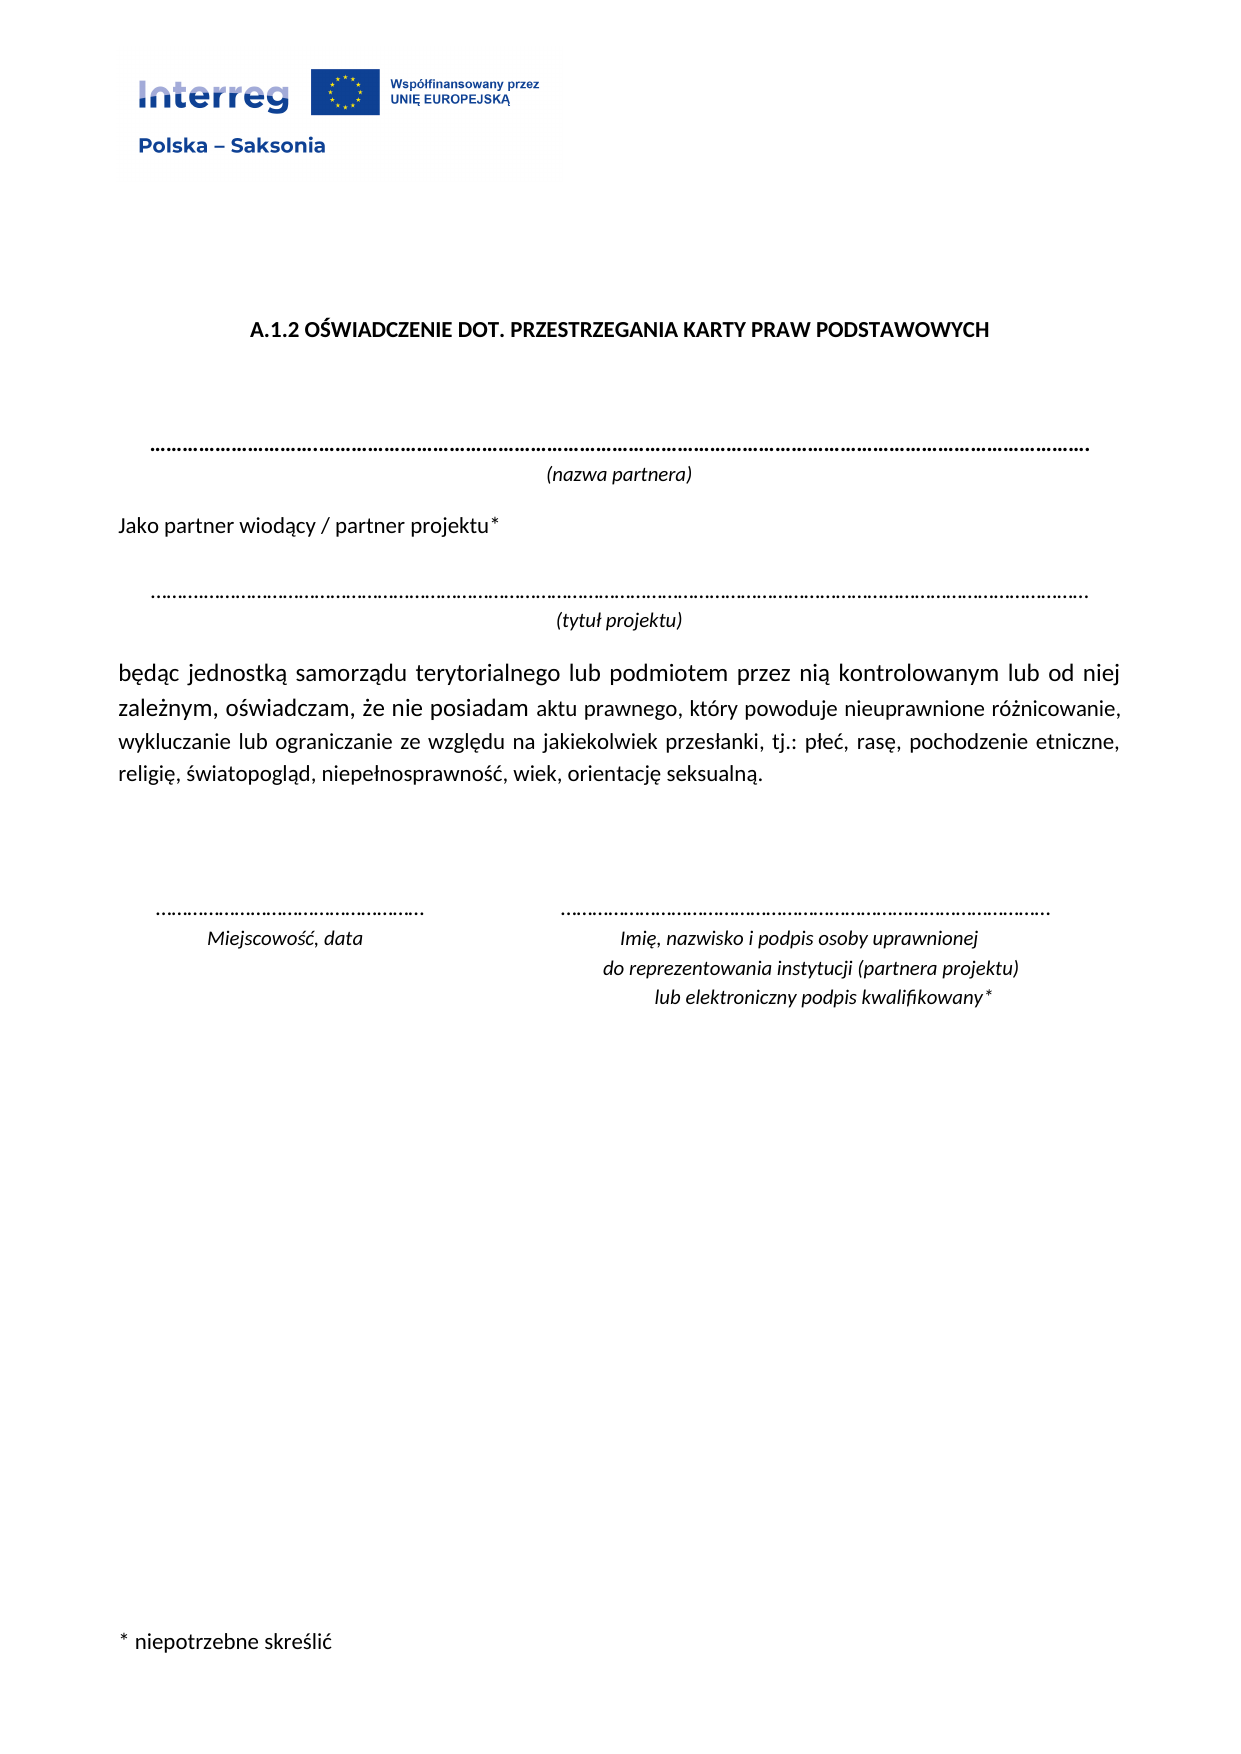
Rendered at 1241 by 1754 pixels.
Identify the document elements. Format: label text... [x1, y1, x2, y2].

text A.1.2 OŚWIADCZENIE DOT. PRZESTRZEGANIA KARTY PRAW PODSTAWOWYCH [118, 315, 1122, 343]
picture [116, 46, 563, 182]
text Jako partner wiodący / partner projektu* [118, 511, 1122, 539]
text ………………………….……………………………………………………………………………………………………………………………. [118, 429, 1122, 457]
text będąc jednostką samorządu terytorialnego lub podmiotem przez nią kontrolowanym lub od niej zależnym, oświadczam, że nie posiadam aktu prawnego, który powoduje nieuprawnione różnicowanie, wykluczanie lub ograniczanie ze względu na jakiekolwiek przesłanki, tj.: płeć, rasę, pochodzenie etniczne, religię, światopogląd, niepełnosprawność, wiek, orientację seksualną. [118, 657, 1122, 787]
text lub elektroniczny podpis kwalifikowany* [561, 984, 1122, 1009]
text ……….…………………………………………………………………………………………………………………………………………………… (tytuł projektu) [118, 576, 1122, 633]
text do reprezentowania instytucji (partnera projektu) [561, 955, 1122, 980]
text Miejscowość, data Imię, nazwisko i podpis osoby uprawnionej [207, 926, 1122, 951]
text …………………………………………… ………………………………………………………………………………… [156, 893, 1122, 921]
text (nazwa partnera) [118, 461, 1122, 487]
